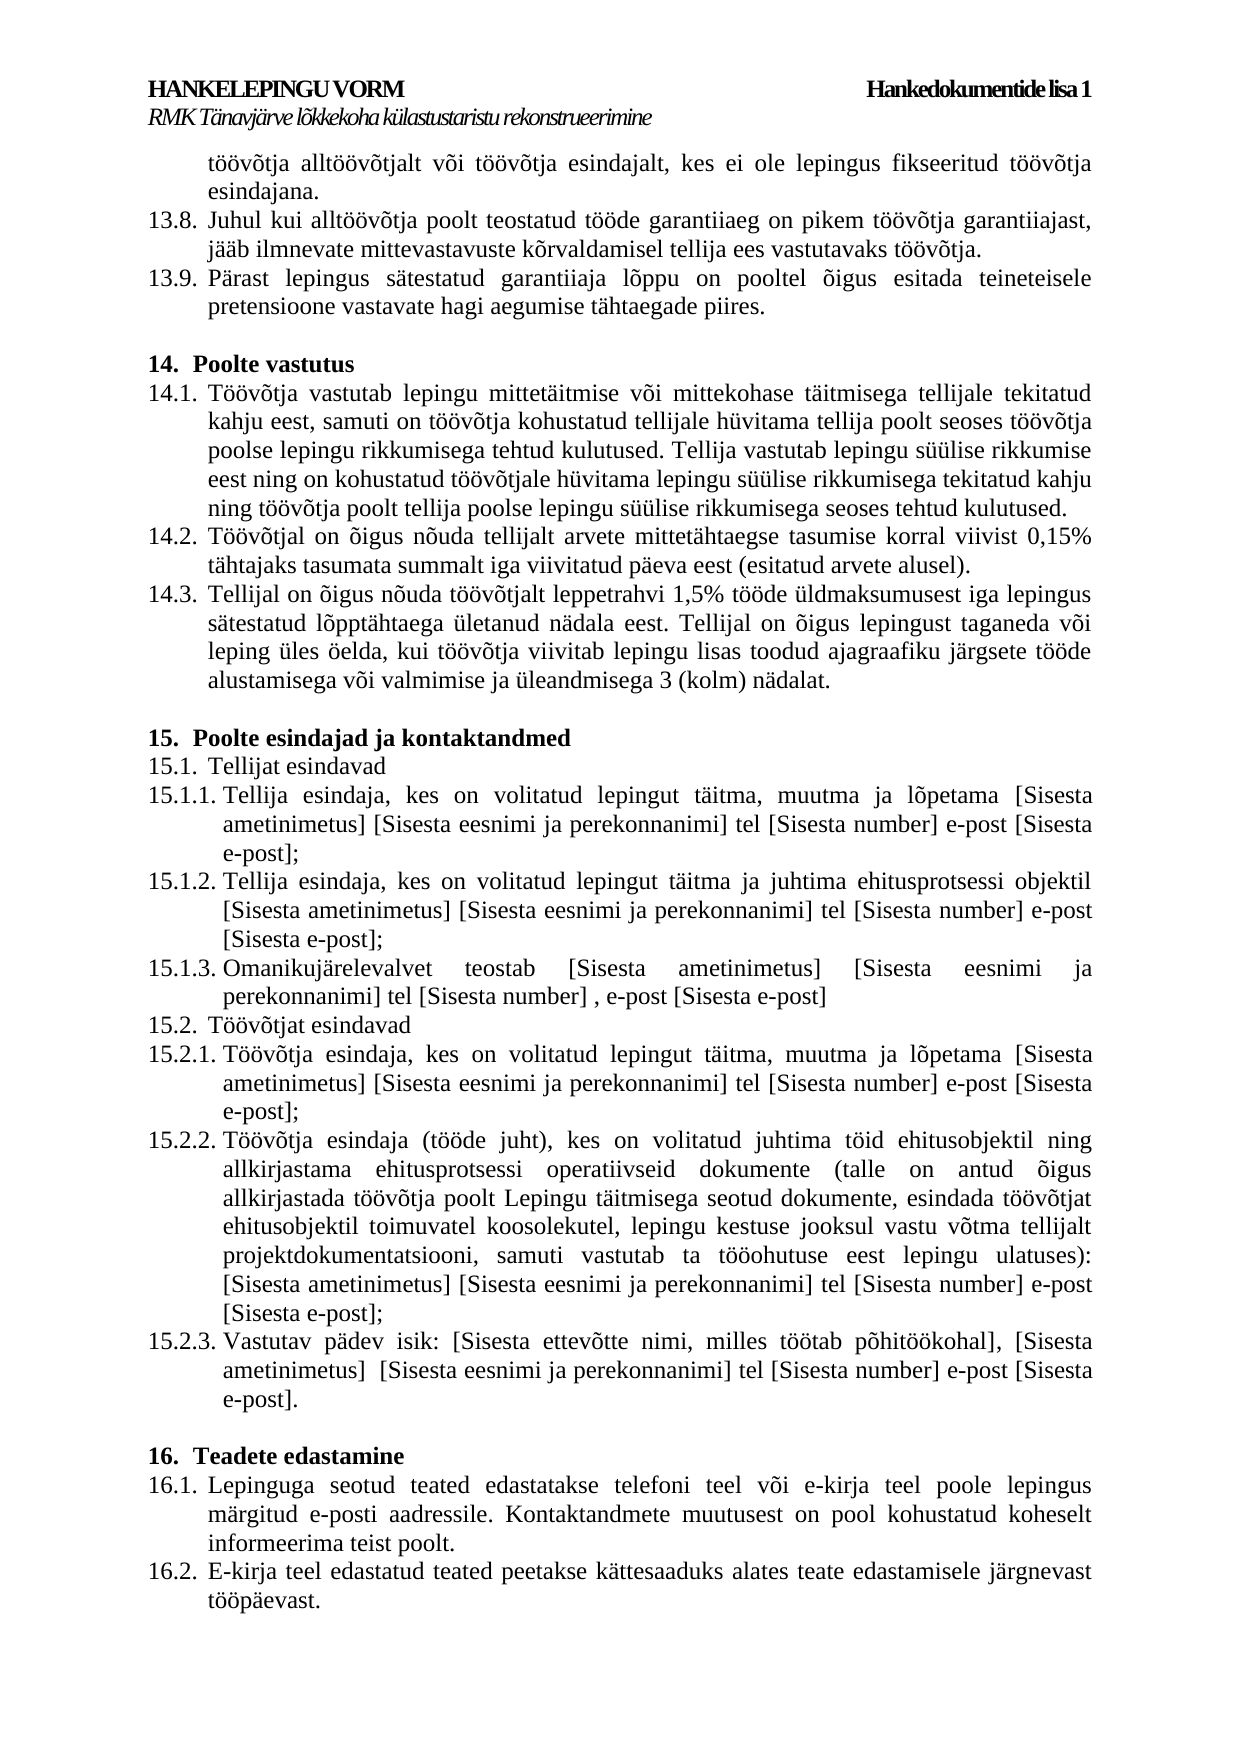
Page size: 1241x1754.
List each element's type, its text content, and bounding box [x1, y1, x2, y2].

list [148, 148, 1093, 205]
list Töövõtjal on õigus nõuda tellijalt arvete mittetähtaegse tasumise korral viivist 0,15% tähtajaks tasumata summalt iga viivitatud päeva eest (esitatud arvete alusel). [148, 521, 1093, 579]
list Pärast lepingus sätestatud garantiiaja lõppu on pooltel õigus esitada teineteisele pretensioone vastavate hagi aegumise tähtaegade piires. [148, 263, 1093, 320]
list Omanikujärelevalvet teostab tel , e-post [148, 953, 1093, 1010]
list Töövõtjat esindavad [148, 1010, 1093, 1039]
list Tellija esindaja, kes on volitatud lepingut täitma ja juhtima ehitusprotsessi objektil tel e-post ; [148, 866, 1093, 953]
list Tellijal on õigus nõuda töövõtjalt leppetrahvi 1,5% tööde üldmaksumusest iga lepingus sätestatud lõpptähtaega ületanud nädala eest. Tellijal on õigus lepingust taganeda või leping üles öelda, kui töövõtja viivitab lepingu lisas toodud ajagraafiku järgsete tööde alustamisega või valmimise ja üleandmisega 3 (kolm) nädalat. [148, 579, 1093, 694]
list Poolte vastutus [148, 349, 1093, 378]
list Juhul kui alltöövõtja poolt teostatud tööde garantiiaeg on pikem töövõtja garantiiajast, jääb ilmnevate mittevastavuste kõrvaldamisel tellija ees vastutavaks töövõtja. [148, 205, 1093, 263]
list Töövõtja esindaja, kes on volitatud lepingut täitma, muutma ja lõpetama tel e-post ; [148, 1039, 1093, 1125]
list Teadete edastamine [148, 1441, 1093, 1470]
list Töövõtja esindaja (tööde juht), kes on volitatud juhtima töid ehitusobjektil ning allkirjastama ehitusprotsessi operatiivseid dokumente (talle on antud õigus allkirjastada töövõtja poolt Lepingu täitmisega seotud dokumente, esindada töövõtjat ehitusobjektil toimuvatel koosolekutel, lepingu kestuse jooksul vastu võtma tellijalt projektdokumentatsiooni, samuti vastutab ta tööohutuse eest lepingu ulatuses): tel e-post ; [148, 1125, 1093, 1326]
list Töövõtja vastutab lepingu mittetäitmise või mittekohase täitmisega tellijale tekitatud kahju eest, samuti on töövõtja kohustatud tellijale hüvitama tellija poolt seoses töövõtja poolse lepingu rikkumisega tehtud kulutused. Tellija vastutab lepingu süülise rikkumise eest ning on kohustatud töövõtjale hüvitama lepingu süülise rikkumisega tekitatud kahju ning töövõtja poolt tellija poolse lepingu süülise rikkumisega seoses tehtud kulutused. [148, 378, 1093, 521]
list Vastutav pädev isik: , tel e-post . [148, 1326, 1093, 1413]
list E-kirja teel edastatud teated peetakse kättesaaduks alates teate edastamisele järgnevast tööpäevast. [148, 1556, 1093, 1614]
list Tellija esindaja, kes on volitatud lepingut täitma, muutma ja lõpetama tel e-post ; [148, 780, 1093, 866]
list Lepinguga seotud teated edastatakse telefoni teel või e-kirja teel poole lepingus märgitud e-posti aadressile. Kontaktandmete muutusest on pool kohustatud koheselt informeerima teist poolt. [148, 1470, 1093, 1556]
list Poolte esindajad ja kontaktandmed [148, 723, 1093, 751]
list Tellijat esindavad [148, 751, 1093, 780]
